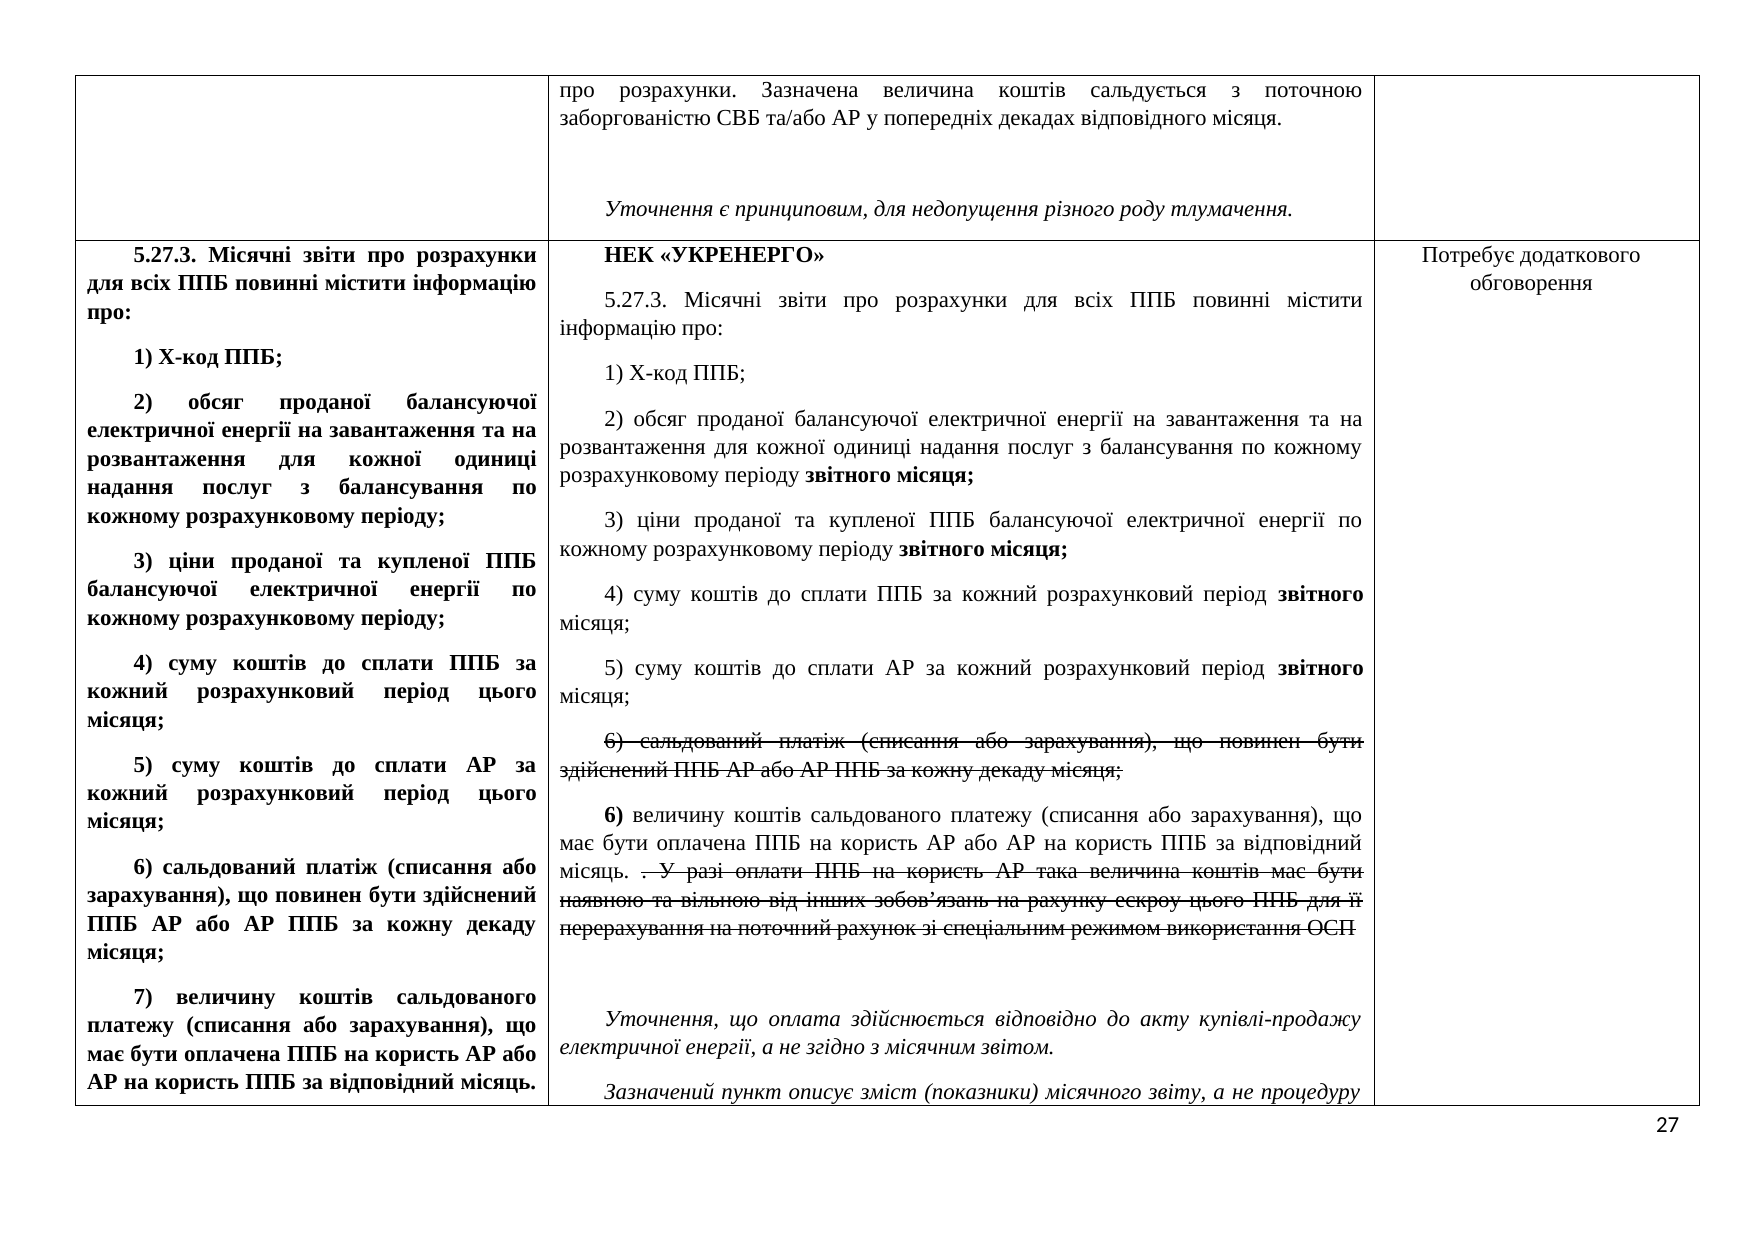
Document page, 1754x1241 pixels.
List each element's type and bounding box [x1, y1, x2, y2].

table_cell [1375, 241, 1699, 1104]
table_cell [76, 241, 548, 1104]
table_cell [549, 241, 1374, 1104]
table_cell [1375, 76, 1699, 240]
table_cell [549, 76, 1374, 240]
